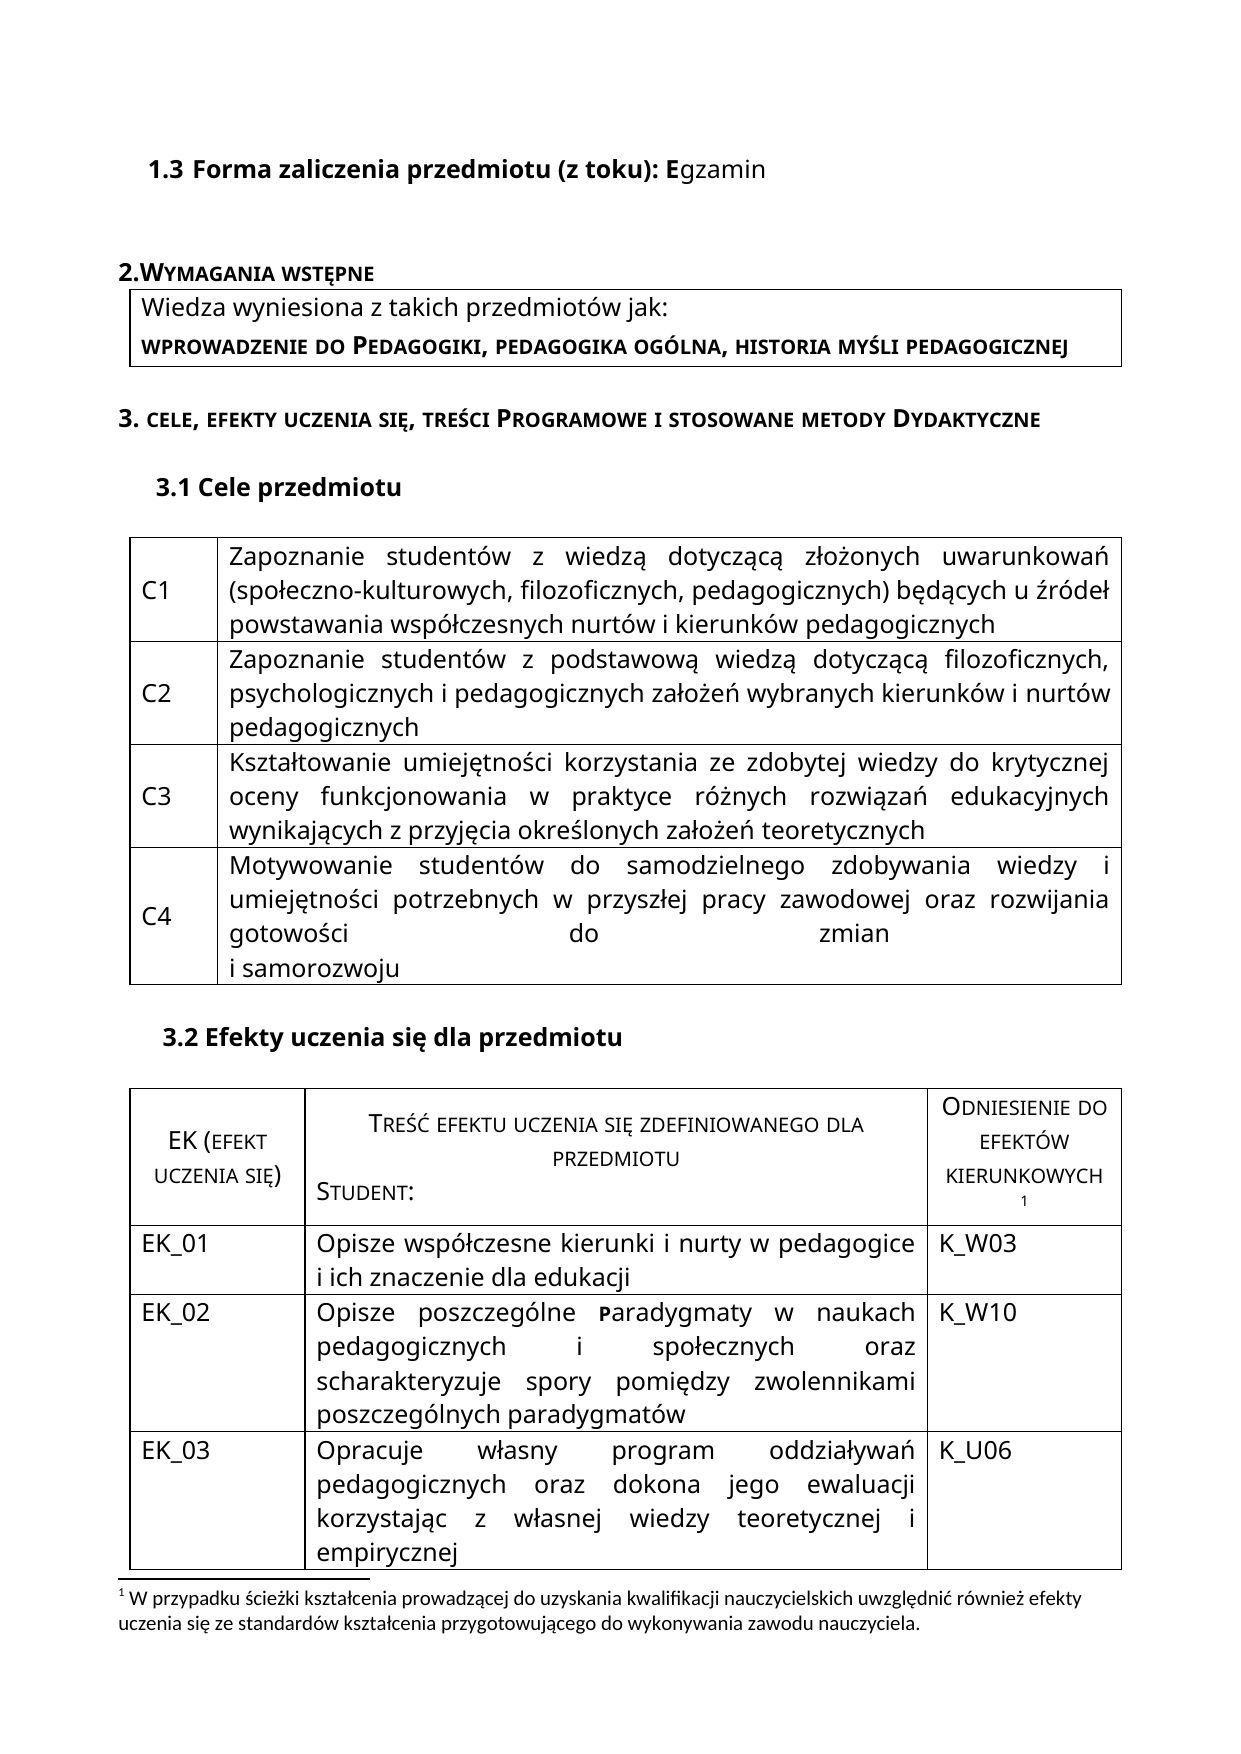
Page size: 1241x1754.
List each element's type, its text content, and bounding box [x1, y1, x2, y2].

text 1.3 Forma zaliczenia przedmiotu (z toku): Egzamin [148, 152, 1122, 186]
table_cell K_W10 [928, 1295, 1121, 1431]
text 3. cele, efekty uczenia się, treści Programowe i stosowane metody Dydaktyczne [118, 401, 1122, 435]
table_header Zapoznanie studentów z wiedzą dotyczącą złożonych uwarunkowań (społeczno-kulturowych, filozoficznych, pedagogicznych) będących u źródeł powstawania współczesnych nurtów i kierunków pedagogicznych [218, 538, 1121, 641]
table_cell Opisze poszczególne paradygmaty w naukach pedagogicznych i społecznych oraz scharakteryzuje spory pomiędzy zwolennikami poszczególnych paradygmatów [306, 1295, 927, 1431]
table_cell C2 [131, 642, 217, 744]
text 3.2 Efekty uczenia się dla przedmiotu [162, 1019, 1122, 1053]
table_header Wiedza wyniesiona z takich przedmiotów jak: wprowadzenie do Pedagogiki, pedagogika ogólna, historia myśli pedagogicznej [131, 290, 1121, 366]
table_cell Zapoznanie studentów z podstawową wiedzą dotyczącą filozoficznych, psychologicznych i pedagogicznych założeń wybranych kierunków i nurtów pedagogicznych [218, 642, 1121, 744]
text 2.Wymagania wstępne [118, 254, 1122, 288]
table_cell Motywowanie studentów do samodzielnego zdobywania wiedzy i umiejętności potrzebnych w przyszłej pracy zawodowej oraz rozwijania gotowości do zmian i samorozwoju [218, 848, 1121, 984]
table_cell Opisze współczesne kierunki i nurty w pedagogice i ich znaczenie dla edukacji [306, 1226, 927, 1294]
table_header Treść efektu uczenia się zdefiniowanego dla przedmiotu Student: [306, 1089, 927, 1225]
text 3.1 Cele przedmiotu [156, 469, 1122, 503]
table_header EK (efekt uczenia się) [131, 1089, 304, 1225]
table_cell EK_03 [131, 1432, 304, 1568]
table_cell C4 [131, 848, 217, 984]
table_cell Opracuje własny program oddziaływań pedagogicznych oraz dokona jego ewaluacji korzystając z własnej wiedzy teoretycznej i empirycznej [306, 1432, 927, 1568]
table_cell EK_02 [131, 1295, 304, 1431]
table_header Odniesienie do efektów kierunkowych [928, 1089, 1121, 1225]
table_cell C3 [131, 745, 217, 847]
table_cell Kształtowanie umiejętności korzystania ze zdobytej wiedzy do krytycznej oceny funkcjonowania w praktyce różnych rozwiązań edukacyjnych wynikających z przyjęcia określonych założeń teoretycznych [218, 745, 1121, 847]
table_cell K_W03 [928, 1226, 1121, 1294]
table_cell EK_01 [131, 1226, 304, 1294]
table_header C1 [131, 538, 217, 641]
table_cell K_U06 [928, 1432, 1121, 1568]
